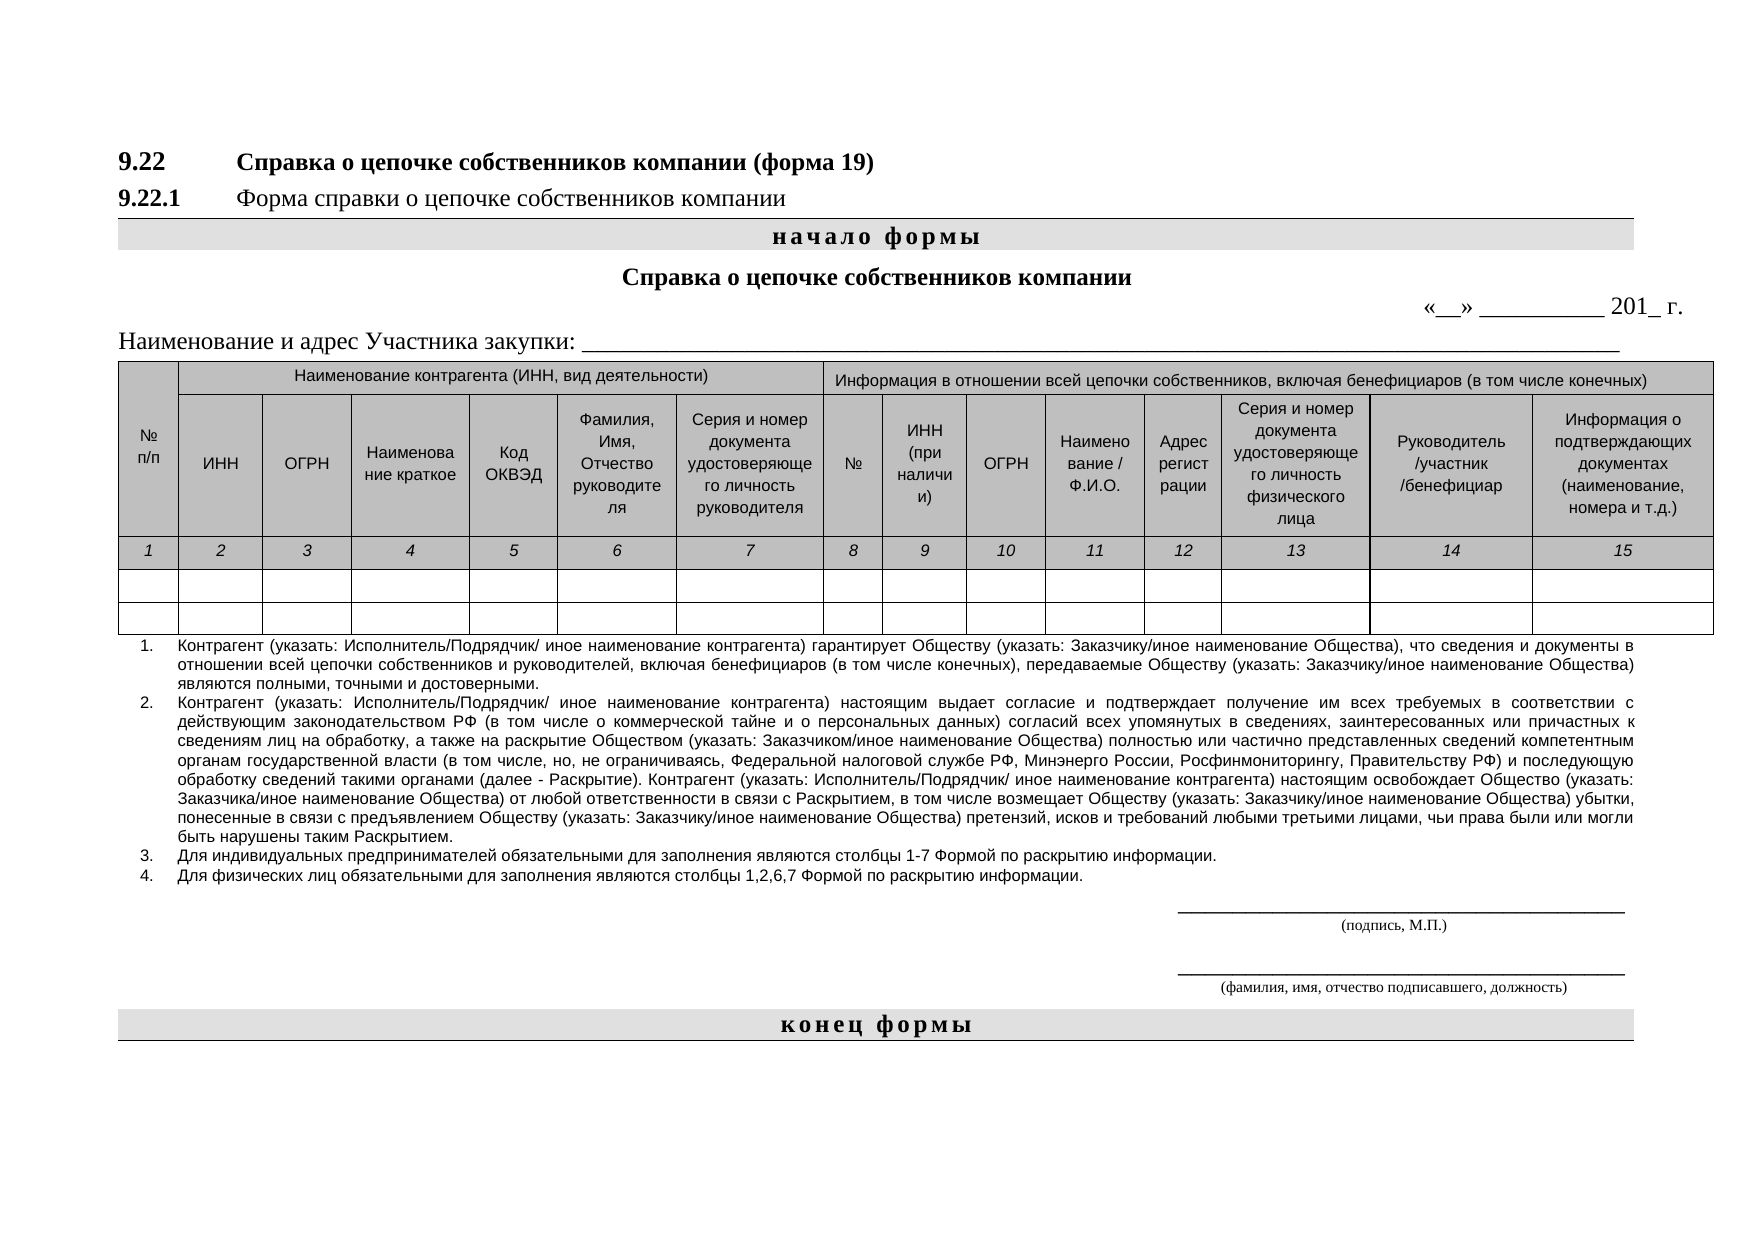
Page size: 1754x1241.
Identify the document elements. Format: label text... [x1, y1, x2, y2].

table_cell № [824, 395, 882, 536]
table_cell 8 [824, 537, 882, 569]
list Форма справки о цепочке собственников компании [118, 183, 1636, 212]
table_cell 10 [967, 537, 1045, 569]
table_cell [1145, 603, 1221, 634]
table_cell Серия и номер документа удостоверяющего личность руководителя [677, 395, 823, 536]
table_cell 2 [179, 537, 262, 569]
table_cell [1533, 603, 1713, 634]
table_cell [352, 570, 469, 602]
table_cell [1371, 570, 1532, 602]
table_cell [263, 603, 351, 634]
table_header «__» __________ 201_ г. [118, 291, 1694, 326]
table_cell [967, 603, 1045, 634]
table_cell [883, 570, 966, 602]
text начало формы [118, 219, 1634, 250]
table_cell [119, 570, 178, 602]
table_cell 3 [263, 537, 351, 569]
table_cell [1046, 570, 1144, 602]
table_cell [119, 603, 178, 634]
table_cell Руководитель /участник /бенефициар [1371, 395, 1532, 536]
table_cell [1222, 570, 1369, 602]
table_cell Фамилия, Имя, Отчество руководителя [558, 395, 676, 536]
table_cell [179, 603, 262, 634]
table_cell [1145, 570, 1221, 602]
table_cell 7 [677, 537, 823, 569]
table_cell Наименование краткое [352, 395, 469, 536]
table_header Наименование контрагента (ИНН, вид деятельности) [179, 362, 823, 394]
table_cell 1 [119, 537, 178, 569]
table_cell Серия и номер документа удостоверяющего личность физического лица [1222, 395, 1369, 536]
table_cell [179, 570, 262, 602]
table_cell Адрес регистрации [1145, 395, 1221, 536]
table_cell 6 [558, 537, 676, 569]
list Контрагент (указать: Исполнитель/Подрядчик/ иное наименование контрагента) настоящим выдает согласие и подтверждает получение им всех требуемых в соответствии с действующим законодательством РФ (в том числе о коммерческой тайне и о персональных данных) согласий всех упомянутых в сведениях, заинтересованных или причастных к сведениям лиц на обработку, а также на раскрытие Обществом (указать: Заказчиком/иное наименование Общества) полностью или частично представленных сведений компетентным органам государственной власти (в том числе, но, не ограничиваясь, Федеральной налоговой службе РФ, Минэнерго России, Росфинмониторингу, Правительству РФ) и последующую обработку сведений такими органами (далее - Раскрытие). Контрагент (указать: Исполнитель/Подрядчик/ иное наименование контрагента) настоящим освобождает Общество (указать: Заказчика/иное наименование Общества) от любой ответственности в связи с Раскрытием, в том числе возмещает Обществу (указать: Заказчику/иное наименование Общества) убытки, понесенные в связи с предъявлением Обществу (указать: Заказчику/иное наименование Общества) претензий, исков и требований любыми третьими лицами, чьи права были или могли быть нарушены таким Раскрытием. [140, 693, 1636, 846]
table_cell 4 [352, 537, 469, 569]
table_cell 13 [1222, 537, 1369, 569]
table_header № п/п [119, 362, 178, 536]
table_cell [352, 603, 469, 634]
table_cell [470, 570, 557, 602]
table_cell 14 [1371, 537, 1532, 569]
table_cell ОГРН [263, 395, 351, 536]
list Контрагент (указать: Исполнитель/Подрядчик/ иное наименование контрагента) гарантирует Обществу (указать: Заказчику/иное наименование Общества), что сведения и документы в отношении всей цепочки собственников и руководителей, включая бенефициаров (в том числе конечных), передаваемые Обществу (указать: Заказчику/иное наименование Общества) являются полными, точными и достоверными. [140, 635, 1636, 693]
table_cell [1371, 603, 1532, 634]
table_cell [470, 603, 557, 634]
table_cell 9 [883, 537, 966, 569]
text конец формы [118, 1009, 1634, 1040]
table_cell [1222, 603, 1369, 634]
table_cell [677, 570, 823, 602]
text Справка о цепочке собственников компании [118, 262, 1636, 291]
table_cell Информация о подтверждающих документах (наименование, номера и т.д.) [1533, 395, 1713, 536]
table_cell [967, 570, 1045, 602]
table_cell [824, 570, 882, 602]
table_cell _________________________________ (фамилия, имя, отчество подписавшего, должность) [1152, 947, 1636, 1009]
table_header Информация в отношении всей цепочки собственников, включая бенефициаров (в том числе конечных) [824, 362, 1713, 394]
table_cell Код ОКВЭД [470, 395, 557, 536]
text Наименование и адрес Участника закупки: ___________________________________________________________________________________ [118, 326, 1636, 355]
table_cell [558, 603, 676, 634]
table_cell 11 [1046, 537, 1144, 569]
table_cell [824, 603, 882, 634]
table_cell [558, 570, 676, 602]
table_cell 15 [1533, 537, 1713, 569]
table_header _________________________________ (подпись, М.П.) [1152, 885, 1636, 947]
table_cell ОГРН [967, 395, 1045, 536]
table_cell [883, 603, 966, 634]
table_cell Наименование / Ф.И.О. [1046, 395, 1144, 536]
list Справка о цепочке собственников компании (форма 19) [118, 145, 1636, 177]
table_cell ИНН [179, 395, 262, 536]
table_cell 5 [470, 537, 557, 569]
table_cell [263, 570, 351, 602]
table_cell [1533, 570, 1713, 602]
table_cell 12 [1145, 537, 1221, 569]
table_cell [677, 603, 823, 634]
list Для физических лиц обязательными для заполнения являются столбцы 1,2,6,7 Формой по раскрытию информации. [140, 865, 1636, 884]
list Для индивидуальных предпринимателей обязательными для заполнения являются столбцы 1-7 Формой по раскрытию информации. [140, 846, 1636, 865]
table_cell ИНН (при наличии) [883, 395, 966, 536]
table_cell [1046, 603, 1144, 634]
